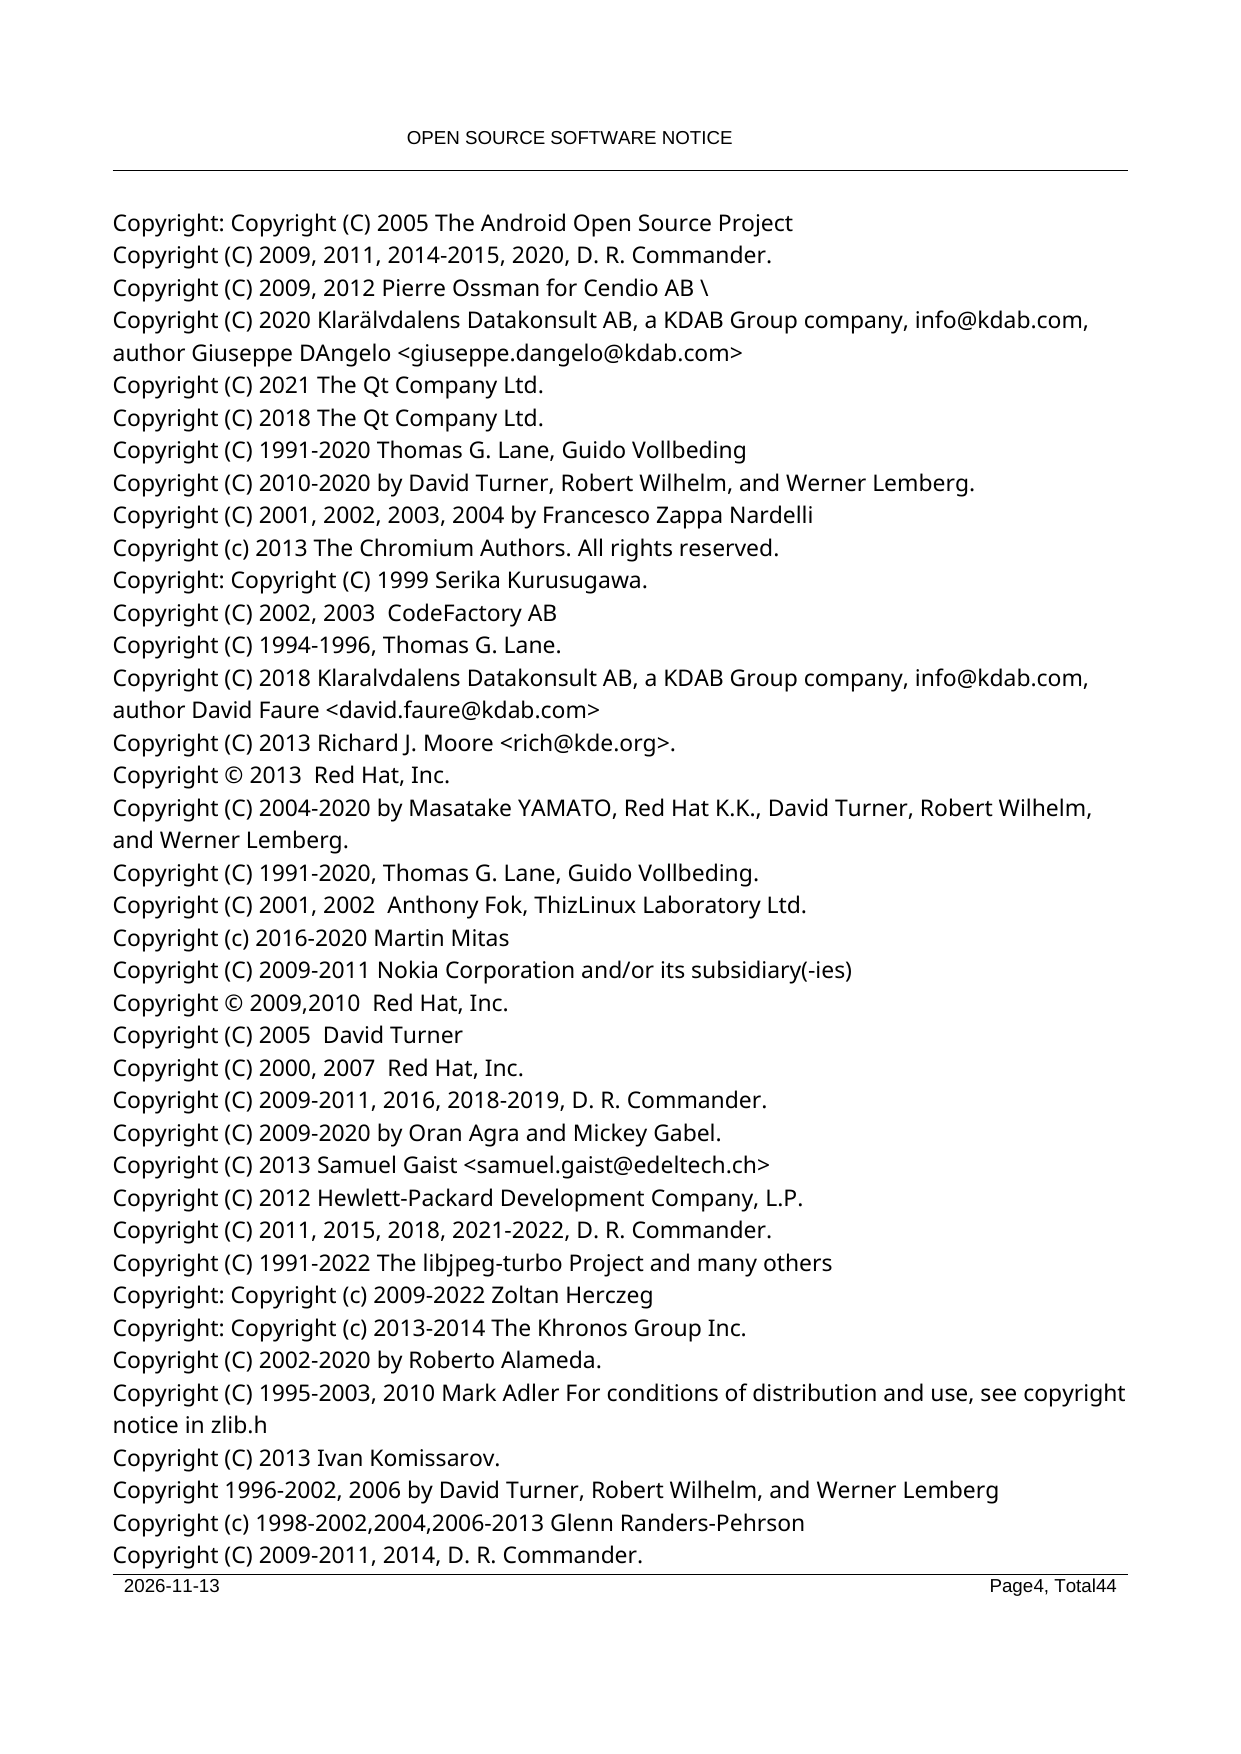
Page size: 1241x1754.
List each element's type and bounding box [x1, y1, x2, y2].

text [112, 206, 1128, 1571]
